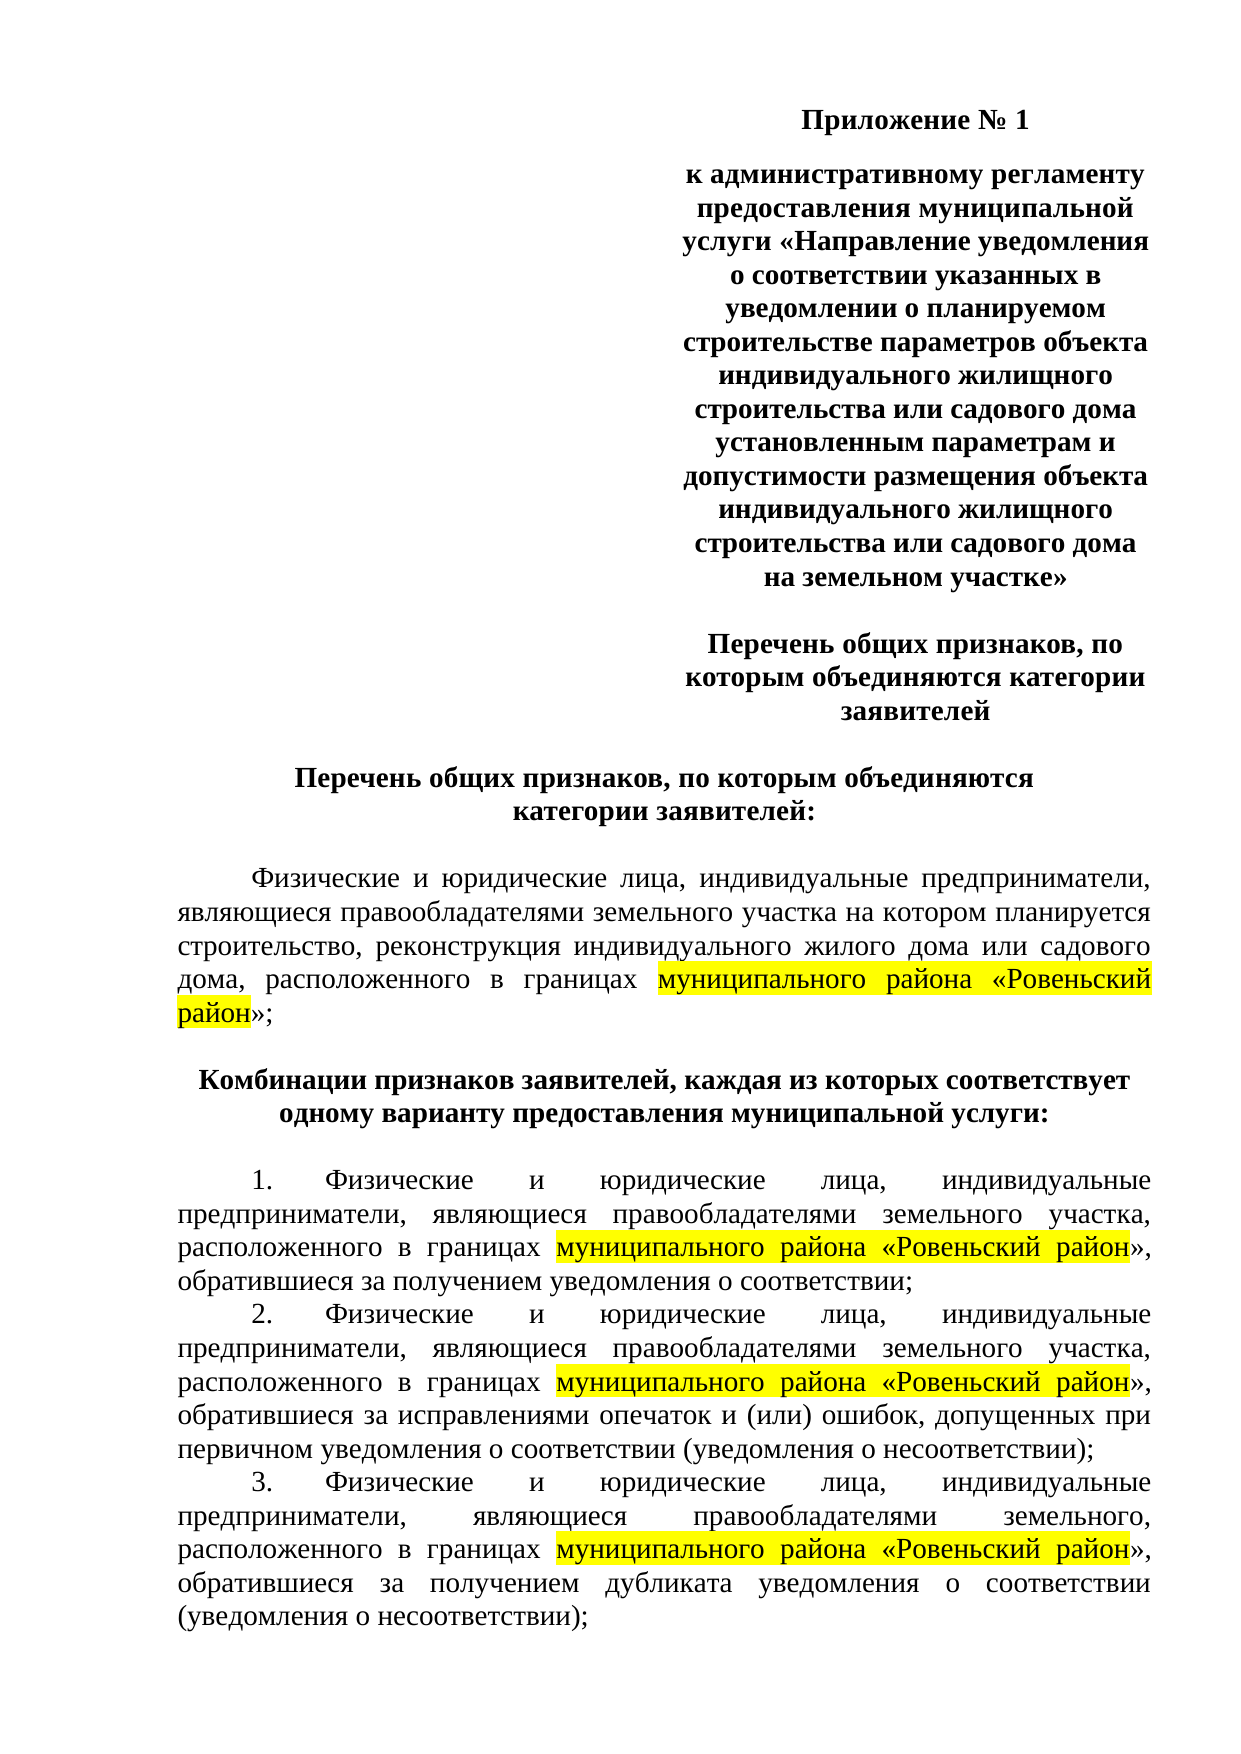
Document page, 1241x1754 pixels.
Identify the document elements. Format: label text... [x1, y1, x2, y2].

text категории заявителей: [177, 793, 1152, 827]
text предоставления муниципальной услуги «Направление уведомления о соответствии указанных в уведомлении о планируемом строительстве параметров объекта индивидуального жилищного строительства или садового дома установленным параметрам и допустимости размещения объекта индивидуального жилищного строительства или садового дома на земельном участке» [679, 190, 1152, 592]
text Перечень общих признаков, по которым объединяются категории заявителей [679, 626, 1152, 726]
text к административному регламенту [679, 156, 1152, 190]
text Приложение № 1 [679, 102, 1152, 135]
text Комбинации признаков заявителей, каждая из которых соответствует одному варианту предоставления муниципальной услуги: [177, 1062, 1152, 1129]
text Физические и юридические лица, индивидуальные предприниматели, являющиеся правообладателями земельного участка на котором планируется строительство, реконструкция индивидуального жилого дома или садового дома, расположенного в границах муниципального района «Ровеньский район»; [177, 861, 1152, 1028]
list Физические и юридические лица, индивидуальные предприниматели, являющиеся правообладателями земельного участка, расположенного в границах муниципального района «Ровеньский район», обратившиеся за исправлениями опечаток и (или) ошибок, допущенных при первичном уведомления о соответствии (уведомления о несоответствии); [177, 1297, 1152, 1464]
list Физические и юридические лица, индивидуальные предприниматели, являющиеся правообладателями земельного, расположенного в границах муниципального района «Ровеньский район», обратившиеся за получением дубликата уведомления о соответствии (уведомления о несоответствии); [177, 1464, 1152, 1632]
list Физические и юридические лица, индивидуальные предприниматели, являющиеся правообладателями земельного участка, расположенного в границах муниципального района «Ровеньский район», обратившиеся за получением уведомления о соответствии; [177, 1162, 1152, 1297]
text Перечень общих признаков, по которым объединяются [177, 760, 1152, 793]
